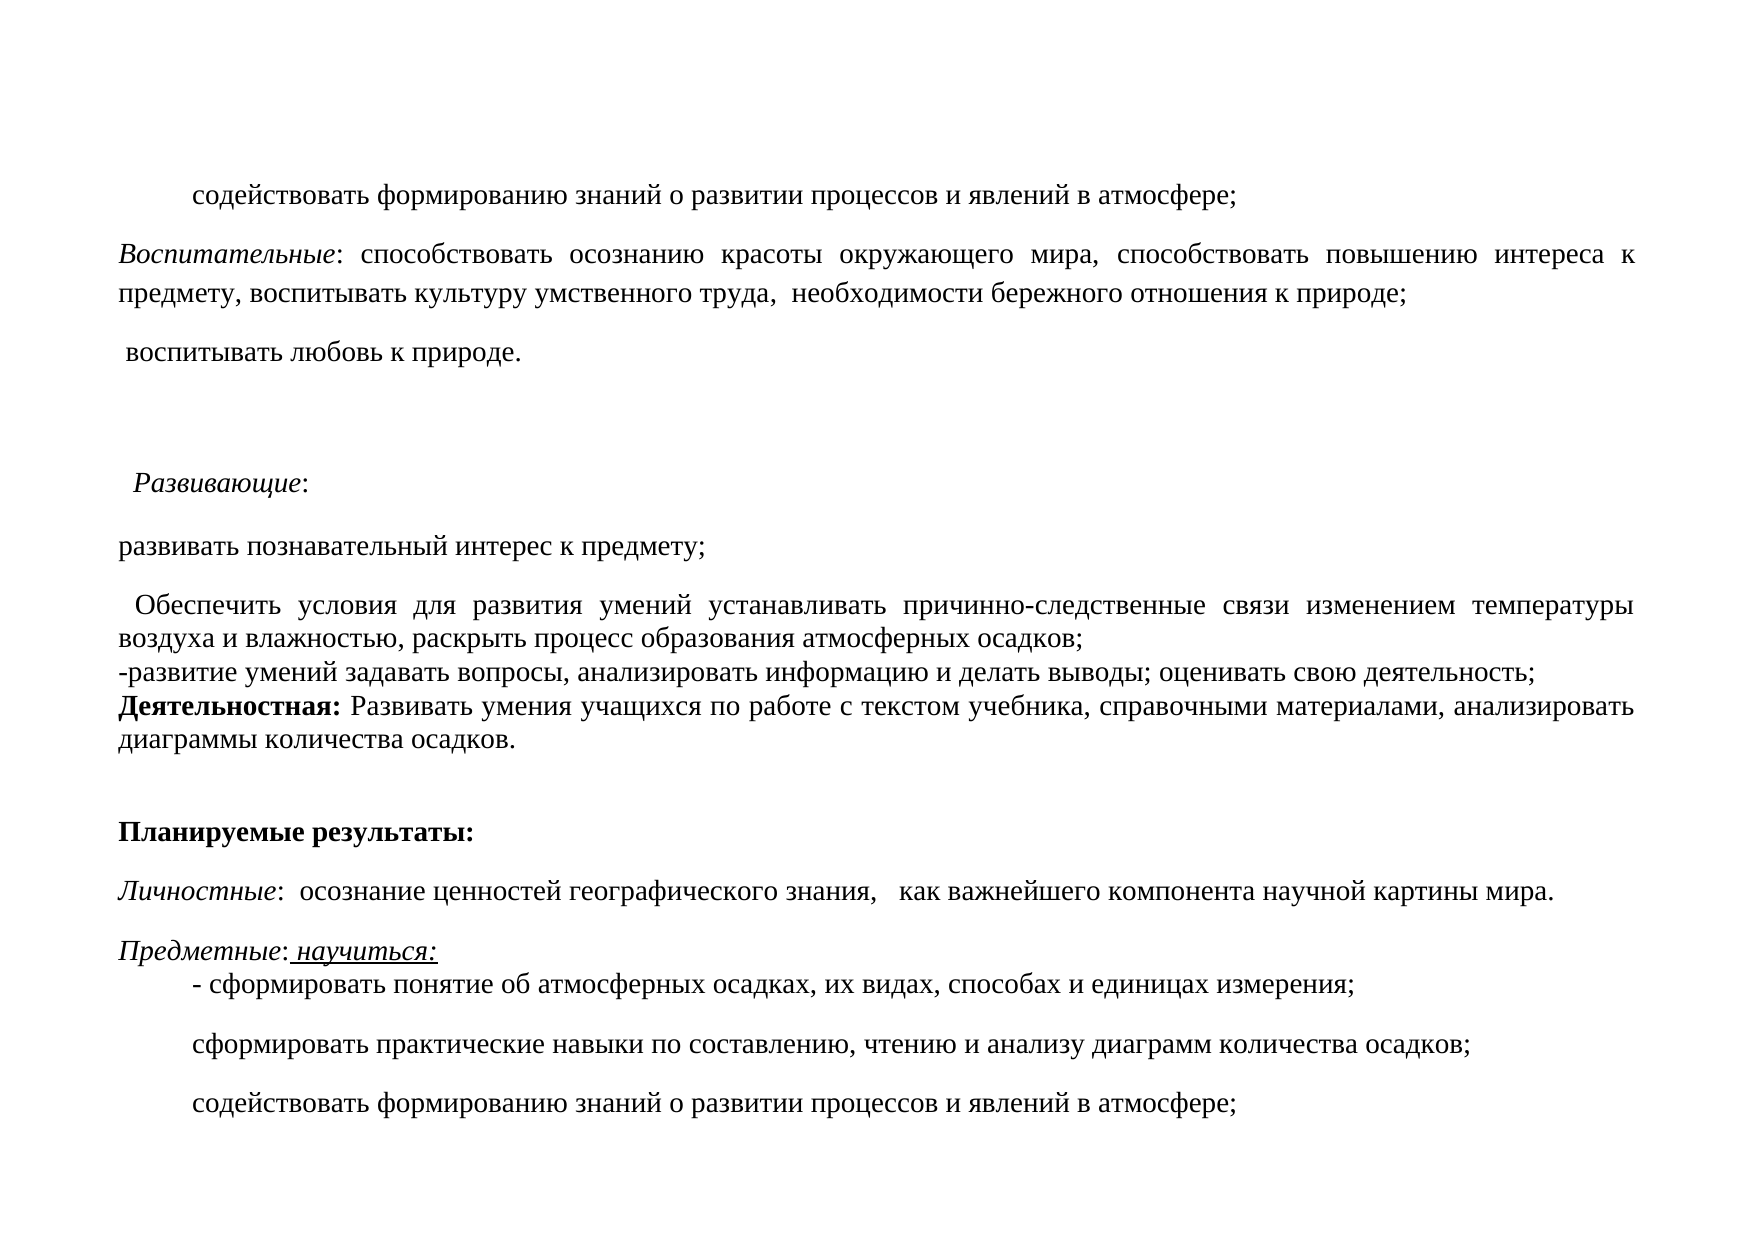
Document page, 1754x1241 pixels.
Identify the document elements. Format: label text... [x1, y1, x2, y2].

text Развивающие: [133, 465, 1636, 498]
text воспитывать любовь к природе. [118, 334, 1636, 368]
text Обеспечить условия для развития умений устанавливать причинно-следственные связи изменением температуры воздуха и влажностью, раскрыть процесс образования атмосферных осадков; [118, 587, 1636, 654]
text Предметные: научиться: [118, 933, 1698, 966]
text содействовать формированию знаний о развитии процессов и явлений в атмосфере; [192, 1085, 1636, 1119]
text - сформировать понятие об атмосферных осадках, их видах, способах и единицах измерения; [192, 966, 1636, 1000]
text -развитие умений задавать вопросы, анализировать информацию и делать выводы; оценивать свою деятельность; [118, 654, 1636, 688]
text содействовать формированию знаний о развитии процессов и явлений в атмосфере; [192, 177, 1636, 211]
text Воспитательные: способствовать осознанию красоты окружающего мира, способствовать повышению интереса к предмету, воспитывать культуру умственного труда, необходимости бережного отношения к природе; [118, 237, 1636, 309]
text Планируемые результаты: [118, 814, 1636, 848]
text Деятельностная: Развивать умения учащихся по работе с текстом учебника, справочными материалами, анализировать диаграммы количества осадков. [118, 688, 1636, 755]
text сформировать практические навыки по составлению, чтению и анализу диаграмм количества осадков; [192, 1026, 1636, 1059]
text развивать познавательный интерес к предмету; [118, 528, 1636, 561]
text Личностные: осознание ценностей географического знания, как важнейшего компонента научной картины мира. [118, 873, 1636, 907]
